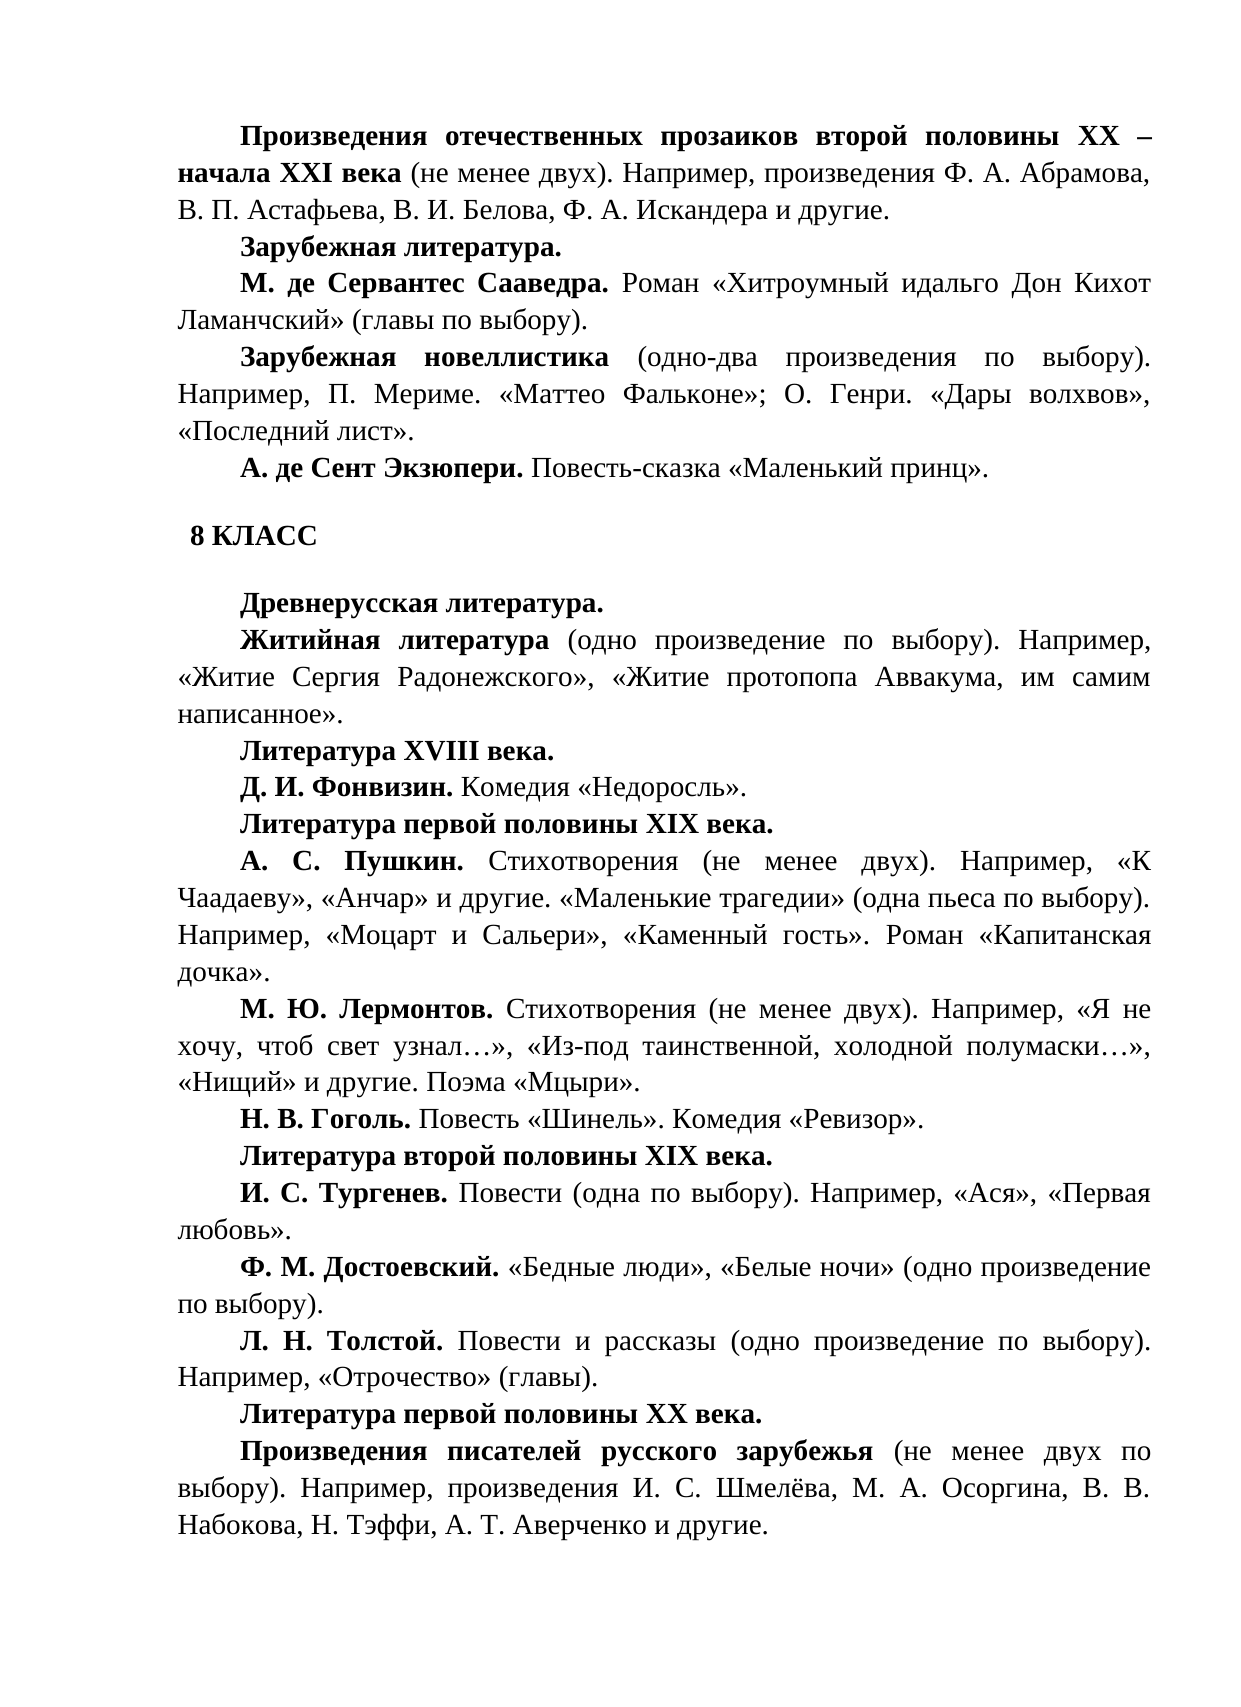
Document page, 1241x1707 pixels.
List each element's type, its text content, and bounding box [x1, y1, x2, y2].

text Древнерусская литература. [177, 585, 1152, 619]
text Л. Н. Толстой. Повести и рассказы (одно произведение по выбору). Например, «Отрочество» (главы). [177, 1323, 1152, 1393]
text А. де Сент Экзюпери. Повесть-сказка «Маленький принц». [177, 450, 1152, 483]
text Литература первой половины XX века. [177, 1396, 1152, 1430]
text Н. В. Гоголь. Повесть «Шинель». Комедия «Ревизор». [177, 1101, 1152, 1135]
text Произведения писателей русского зарубежья (не менее двух по выбору). Например, произведения И. С. Шмелёва, М. А. Осоргина, В. В. Набокова, Н. Тэффи, А. Т. Аверченко и другие. [177, 1433, 1152, 1541]
text Литература XVIII века. [177, 733, 1152, 766]
text Житийная литература (одно произведение по выбору). Например, «Житие Сергия Радонежского», «Житие протопопа Аввакума, им самим написанное». [177, 622, 1152, 729]
text Литература второй половины XIX века. [177, 1138, 1152, 1172]
text Д. И. Фонвизин. Комедия «Недоросль». [177, 769, 1152, 803]
text А. С. Пушкин. Стихотворения (не менее двух). Например, «К Чаадаеву», «Анчар» и другие. «Маленькие трагедии» (одна пьеса по выбору). Например, «Моцарт и Сальери», «Каменный гость». Роман «Капитанская дочка». [177, 843, 1152, 987]
text Зарубежная новеллистика (одно-два произведения по выбору). Например, П. Мериме. «Маттео Фальконе»; О. Генри. «Дары волхвов», «Последний лист». [177, 339, 1152, 447]
text 8 КЛАСС [190, 518, 1152, 551]
text И. С. Тургенев. Повести (одна по выбору). Например, «Ася», «Первая любовь». [177, 1175, 1152, 1246]
text Ф. М. Достоевский. «Бедные люди», «Белые ночи» (одно произведение по выбору). [177, 1249, 1152, 1319]
text Произведения отечественных прозаиков второй половины XX – начала XXI века (не менее двух). Например, произведения Ф. А. Абрамова, В. П. Астафьева, В. И. Белова, Ф. А. Искандера и другие. [177, 118, 1152, 225]
text М. де Сервантес Сааведра. Роман «Хитроумный идальго Дон Кихот Ламанчский» (главы по выбору). [177, 266, 1152, 336]
text Литература первой половины XIX века. [177, 806, 1152, 840]
text М. Ю. Лермонтов. Стихотворения (не менее двух). Например, «Я не хочу, чтоб свет узнал…», «Из-под таинственной, холодной полумаски…», «Нищий» и другие. Поэма «Мцыри». [177, 991, 1152, 1098]
text Зарубежная литература. [177, 229, 1152, 262]
